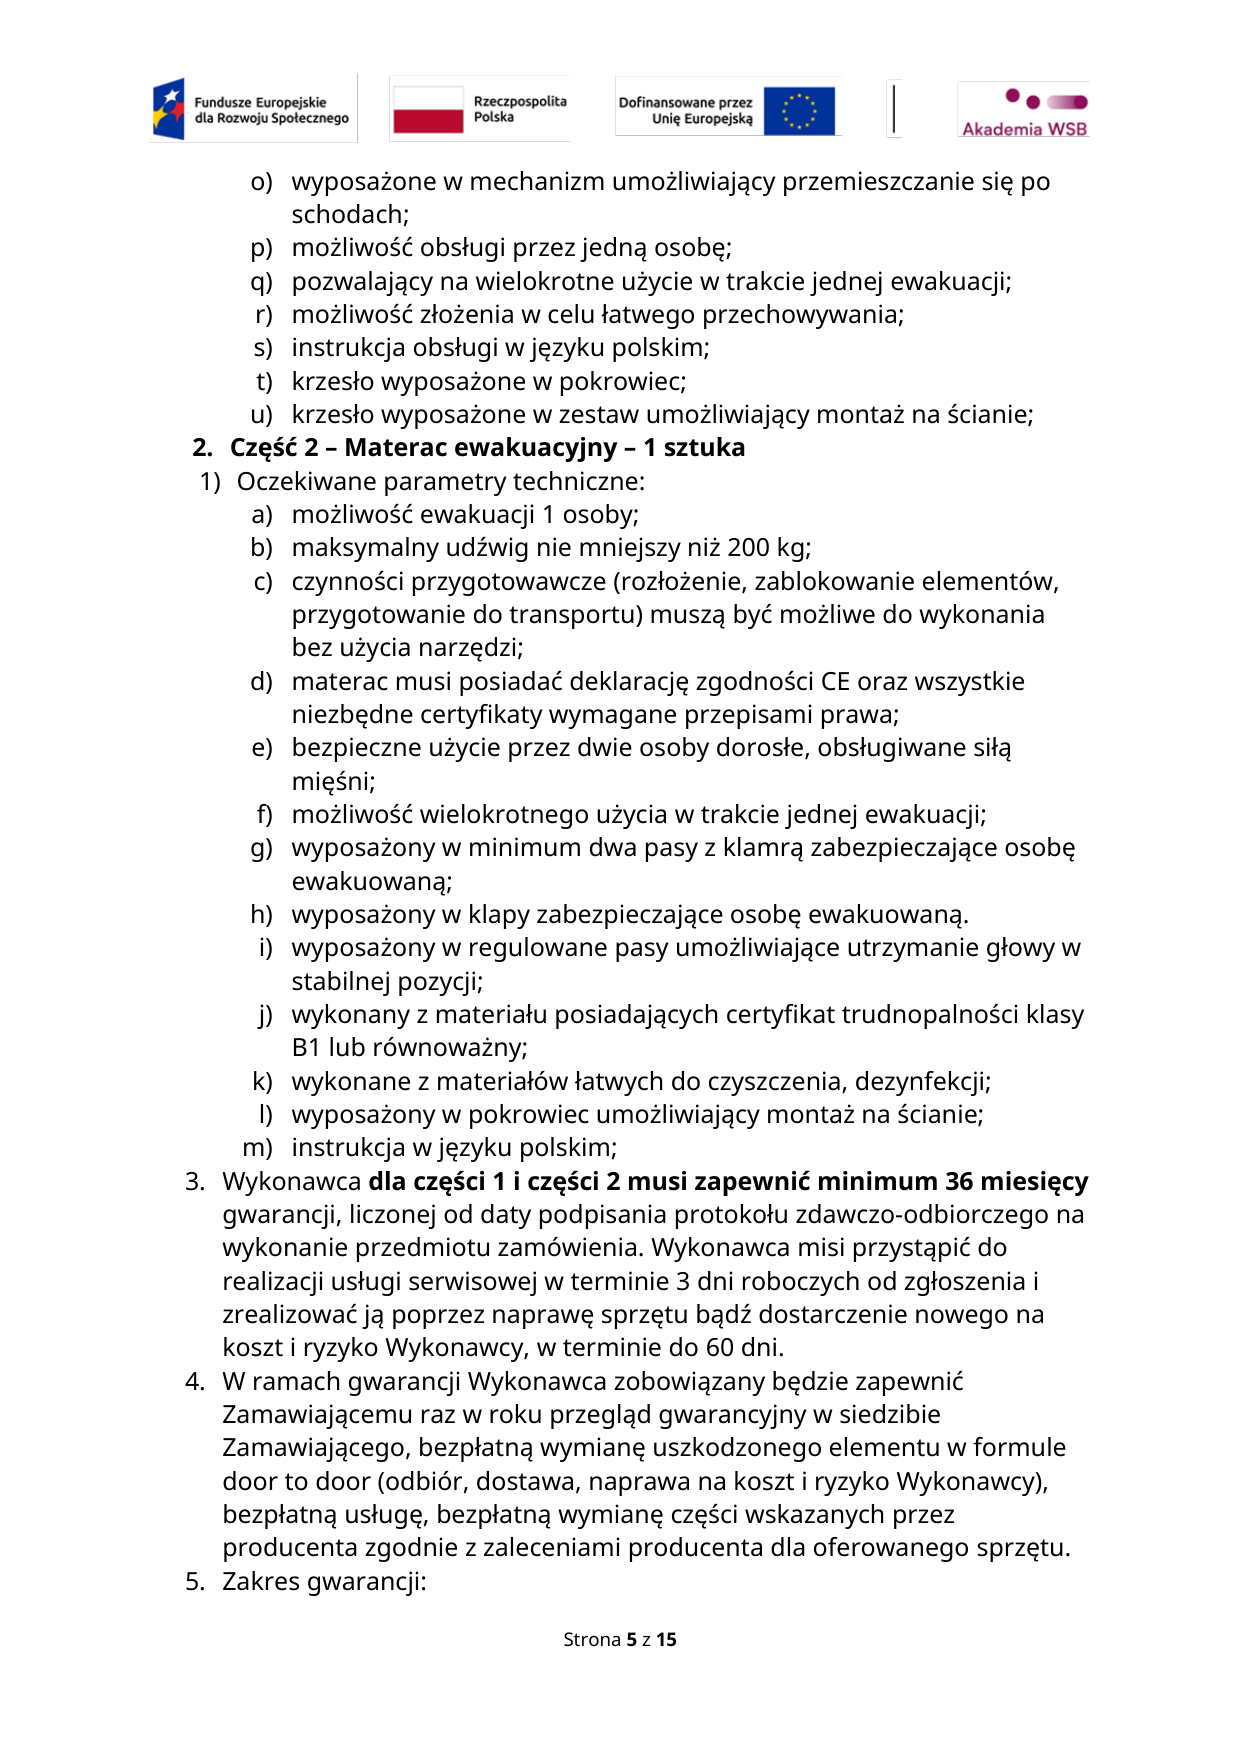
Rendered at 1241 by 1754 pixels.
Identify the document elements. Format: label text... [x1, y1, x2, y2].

list wykonany z materiału posiadających certyfikat trudnopalności klasy B1 lub równoważny; [273, 997, 1093, 1063]
list możliwość wielokrotnego użycia w trakcie jednej ewakuacji; [273, 797, 1093, 830]
list możliwość ewakuacji 1 osoby; [273, 497, 1093, 530]
list pozwalający na wielokrotne użycie w trakcie jednej ewakuacji; [273, 263, 1093, 297]
list wyposażony w pokrowiec umożliwiający montaż na ścianie; [273, 1097, 1093, 1130]
list Część 2 – Materac ewakuacyjny – 1 sztuka [192, 430, 1093, 463]
list Oczekiwane parametry techniczne: [199, 463, 1093, 497]
list wyposażony w klapy zabezpieczające osobę ewakuowaną. [273, 897, 1093, 930]
list wyposażony w minimum dwa pasy z klamrą zabezpieczające osobę ewakuowaną; [273, 830, 1093, 897]
list W ramach gwarancji Wykonawca zobowiązany będzie zapewnić Zamawiającemu raz w roku przegląd gwarancyjny w siedzibie Zamawiającego, bezpłatną wymianę uszkodzonego elementu w formule door to door (odbiór, dostawa, naprawa na koszt i ryzyko Wykonawcy), bezpłatną usługę, bezpłatną wymianę części wskazanych przez producenta zgodnie z zaleceniami producenta dla oferowanego sprzętu. [185, 1363, 1093, 1563]
list wyposażony w regulowane pasy umożliwiające utrzymanie głowy w stabilnej pozycji; [273, 930, 1093, 997]
list maksymalny udźwig nie mniejszy niż 200 kg; [273, 530, 1093, 563]
list materac musi posiadać deklarację zgodności CE oraz wszystkie niezbędne certyfikaty wymagane przepisami prawa; [273, 663, 1093, 730]
list krzesło wyposażone w pokrowiec; [273, 363, 1093, 397]
list instrukcja obsługi w języku polskim; [273, 330, 1093, 363]
list czynności przygotowawcze (rozłożenie, zablokowanie elementów, przygotowanie do transportu) muszą być możliwe do wykonania bez użycia narzędzi; [273, 563, 1093, 663]
list Zakres gwarancji: [185, 1563, 1093, 1597]
list bezpieczne użycie przez dwie osoby dorosłe, obsługiwane siłą mięśni; [273, 730, 1093, 797]
list możliwość obsługi przez jedną osobę; [273, 230, 1093, 263]
list instrukcja w języku polskim; [273, 1130, 1093, 1163]
list krzesło wyposażone w zestaw umożliwiający montaż na ścianie; [273, 397, 1093, 430]
list Wykonawca dla części 1 i części 2 musi zapewnić minimum 36 miesięcy gwarancji, liczonej od daty podpisania protokołu zdawczo-odbiorczego na wykonanie przedmiotu zamówienia. Wykonawca misi przystąpić do realizacji usługi serwisowej w terminie 3 dni roboczych od zgłoszenia i zrealizować ją poprzez naprawę sprzętu bądź dostarczenie nowego na koszt i ryzyko Wykonawcy, w terminie do 60 dni. [185, 1163, 1093, 1363]
picture [147, 73, 1093, 145]
list wyposażone w mechanizm umożliwiający przemieszczanie się po schodach; [273, 163, 1093, 230]
list możliwość złożenia w celu łatwego przechowywania; [273, 297, 1093, 330]
list wykonane z materiałów łatwych do czyszczenia, dezynfekcji; [273, 1063, 1093, 1097]
